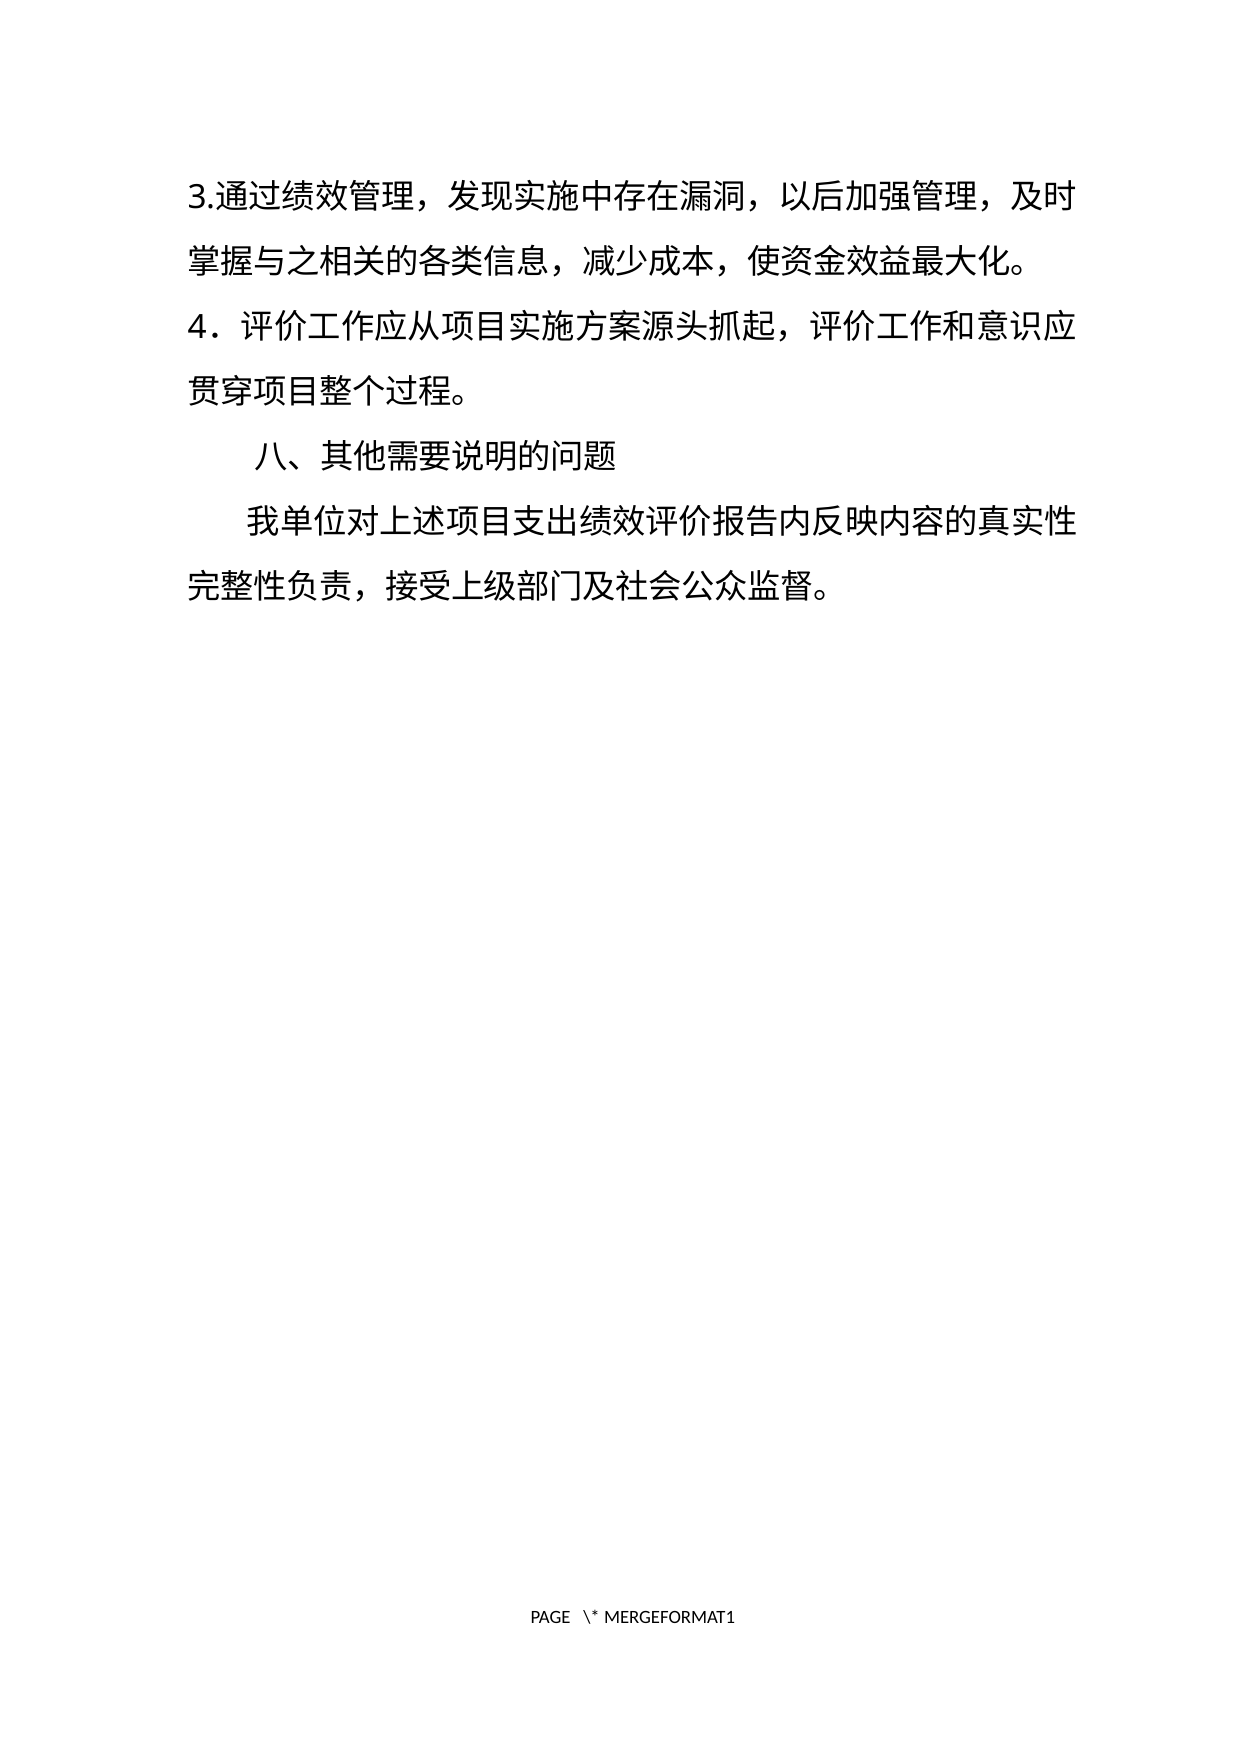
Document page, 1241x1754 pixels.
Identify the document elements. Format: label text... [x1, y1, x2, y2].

text 我单位对上述项目支出绩效评价报告内反映内容的真实性、完整性负责，接受上级部门及社会公众监督。 [187, 487, 1078, 617]
text 八、其他需要说明的问题 [187, 422, 1078, 487]
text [187, 162, 1078, 422]
